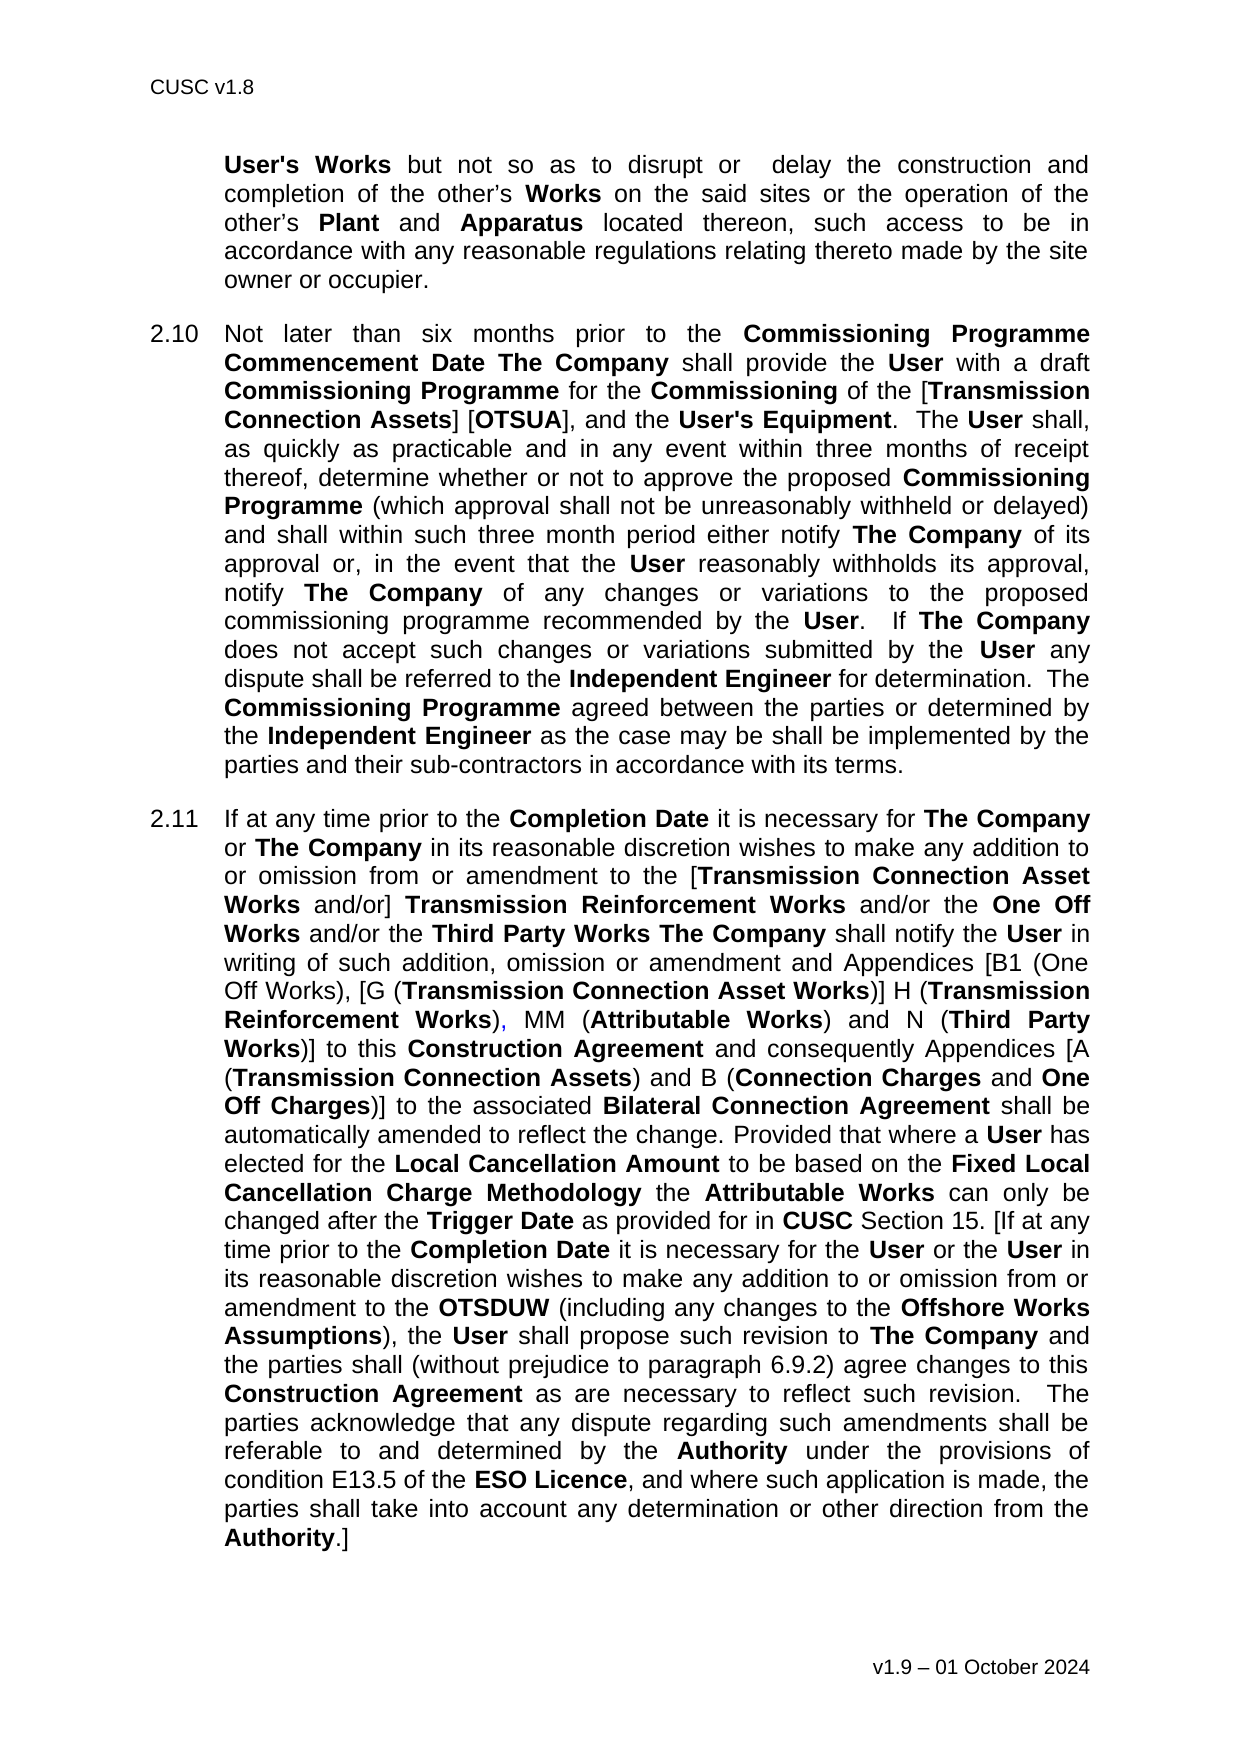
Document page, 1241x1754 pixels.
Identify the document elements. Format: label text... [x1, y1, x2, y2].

text 2.11 If at any time prior to the Completion Date it is necessary for The Company or The Company in its reasonable discretion wishes to make any addition to or omission from or amendment to the [Transmission Connection Asset Works and/or] Transmission Reinforcement Works and/or the One Off Works and/or the Third Party Works The Company shall notify the User in writing of such addition, omission or amendment and Appendices [B1 (One Off Works), [G (Transmission Connection Asset Works)] H (Transmission Reinforcement Works), MM (Attributable Works) and N (Third Party Works)] to this Construction Agreement and consequently Appendices [A (Transmission Connection Assets) and B (Connection Charges and One Off Charges)] to the associated Bilateral Connection Agreement shall be automatically amended to reflect the change. Provided that where a User has elected for the Local Cancellation Amount to be based on the Fixed Local Cancellation Charge Methodology the Attributable Works can only be changed after the Trigger Date as provided for in CUSC Section 15. [If at any time prior to the Completion Date it is necessary for the User or the User in its reasonable discretion wishes to make any addition to or omission from or amendment to the OTSDUW (including any changes to the Offshore Works Assumptions), the User shall propose such revision to The Company and the parties shall (without prejudice to paragraph 6.9.2) agree changes to this Construction Agreement as are necessary to reflect such revision. The parties acknowledge that any dispute regarding such amendments shall be referable to and determined by the Authority under the provisions of condition E13.5 of the ESO Licence, and where such application is made, the parties shall take into account any determination or other direction from the Authority.] [150, 804, 1090, 1551]
text 2.10 Not later than six months prior to the Commissioning Programme Commencement Date The Company shall provide the User with a draft Commissioning Programme for the Commissioning of the [Transmission Connection Assets] [OTSUA], and the User's Equipment. The User shall, as quickly as practicable and in any event within three months of receipt thereof, determine whether or not to approve the proposed Commissioning Programme (which approval shall not be unreasonably withheld or delayed) and shall within such three month period either notify The Company of its approval or, in the event that the User reasonably withholds its approval, notify The Company of any changes or variations to the proposed commissioning programme recommended by the User. If The Company does not accept such changes or variations submitted by the User any dispute shall be referred to the Independent Engineer for determination. The Commissioning Programme agreed between the parties or determined by the Independent Engineer as the case may be shall be implemented by the parties and their sub-contractors in accordance with its terms. [150, 319, 1090, 779]
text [150, 150, 1090, 294]
